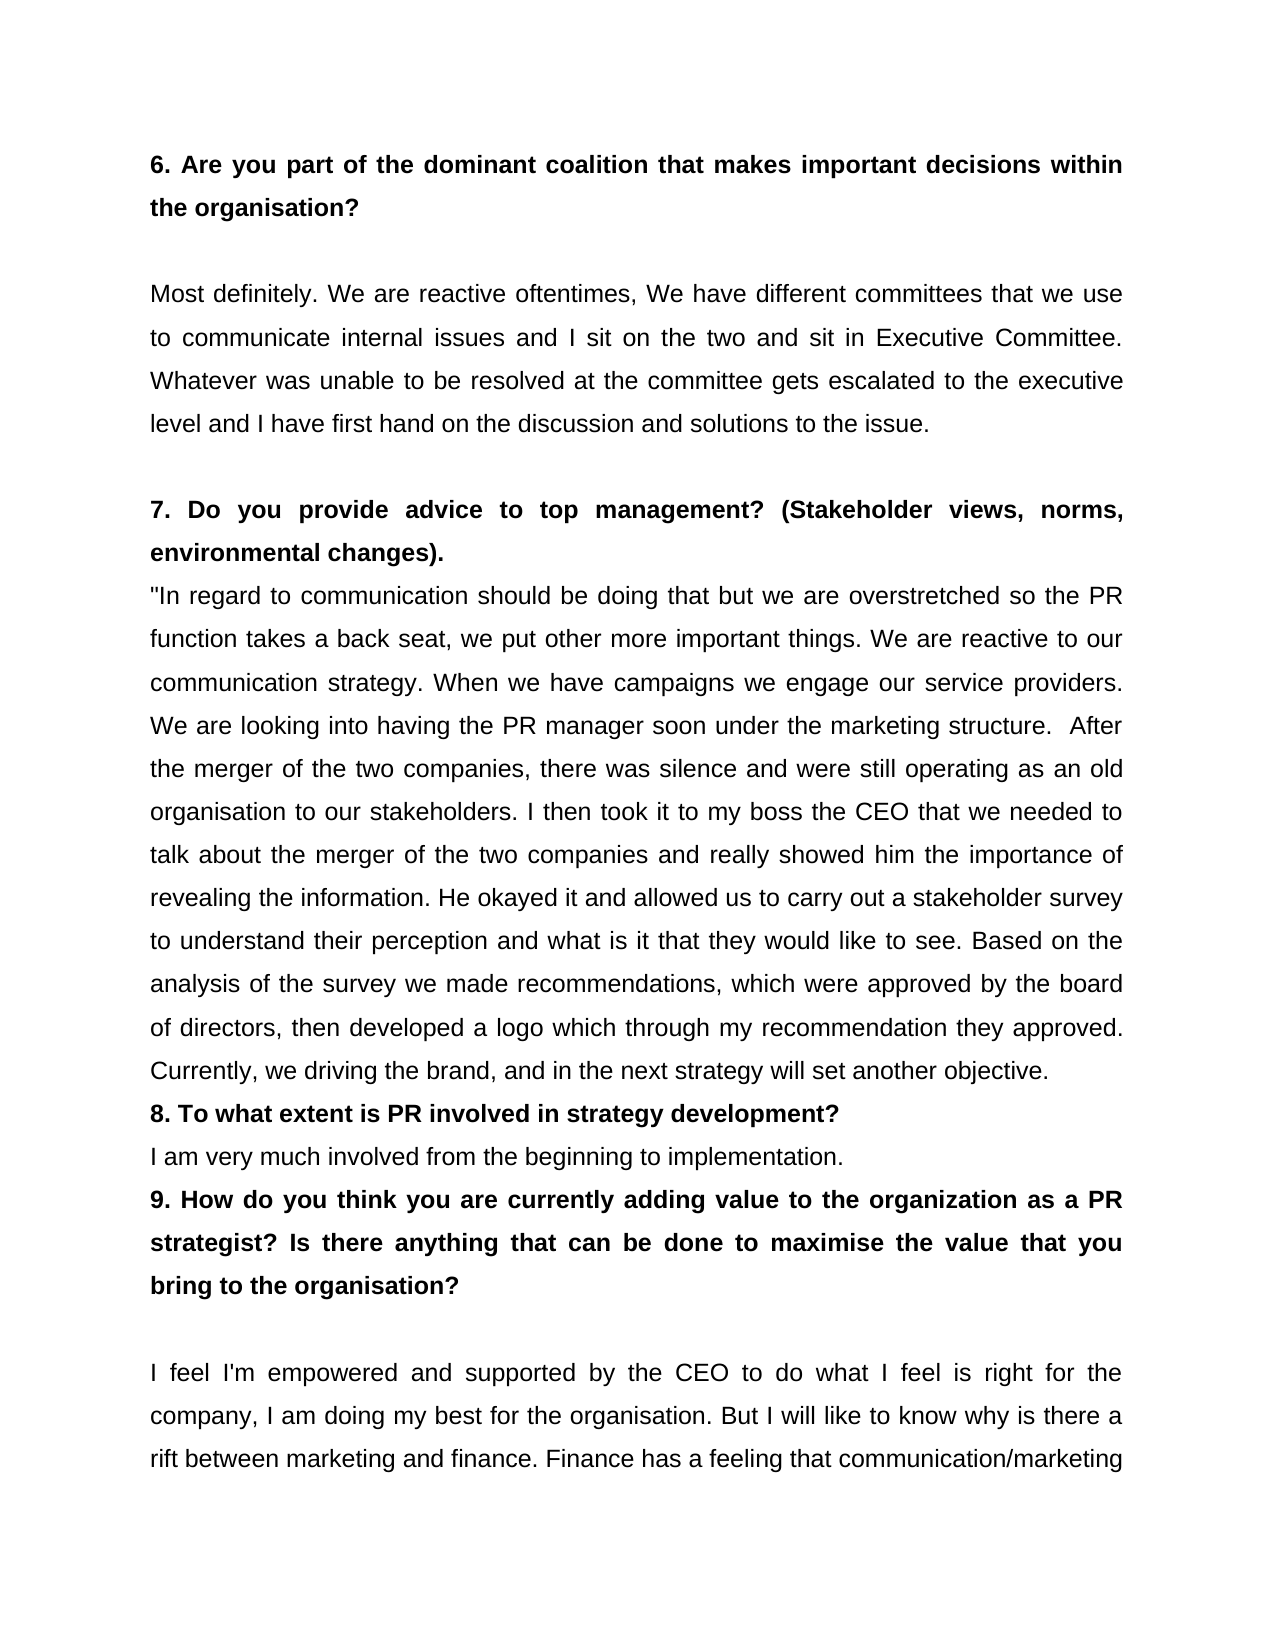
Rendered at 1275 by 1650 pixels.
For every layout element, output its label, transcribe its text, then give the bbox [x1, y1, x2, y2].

text 7. Do you provide advice to top management? (Stakeholder views, norms, environmental changes). [150, 495, 1125, 567]
text Most definitely. We are reactive oftentimes, We have different committees that we use to communicate internal issues and I sit on the two and sit in Executive Committee. Whatever was unable to be resolved at the committee gets escalated to the executive level and I have first hand on the discussion and solutions to the issue. [150, 279, 1125, 437]
text 9. How do you think you are currently adding value to the organization as a PR strategist? Is there anything that can be done to maximise the value that you bring to the organisation? [150, 1185, 1125, 1300]
text I am very much involved from the beginning to implementation. [150, 1142, 1125, 1171]
text "In regard to communication should be doing that but we are overstretched so the PR function takes a back seat, we put other more important things. We are reactive to our communication strategy. When we have campaigns we engage our service providers. We are looking into having the PR manager soon under the marketing structure. After the merger of the two companies, there was silence and were still operating as an old organisation to our stakeholders. I then took it to my boss the CEO that we needed to talk about the merger of the two companies and really showed him the importance of revealing the information. He okayed it and allowed us to carry out a stakeholder survey to understand their perception and what is it that they would like to see. Based on the analysis of the survey we made recommendations, which were approved by the board of directors, then developed a logo which through my recommendation they approved. Currently, we driving the brand, and in the next strategy will set another objective. [150, 581, 1125, 1084]
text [150, 1357, 1125, 1472]
text 8. To what extent is PR involved in strategy development? [150, 1099, 1125, 1127]
text 6. Are you part of the dominant coalition that makes important decisions within the organisation? [150, 150, 1125, 222]
